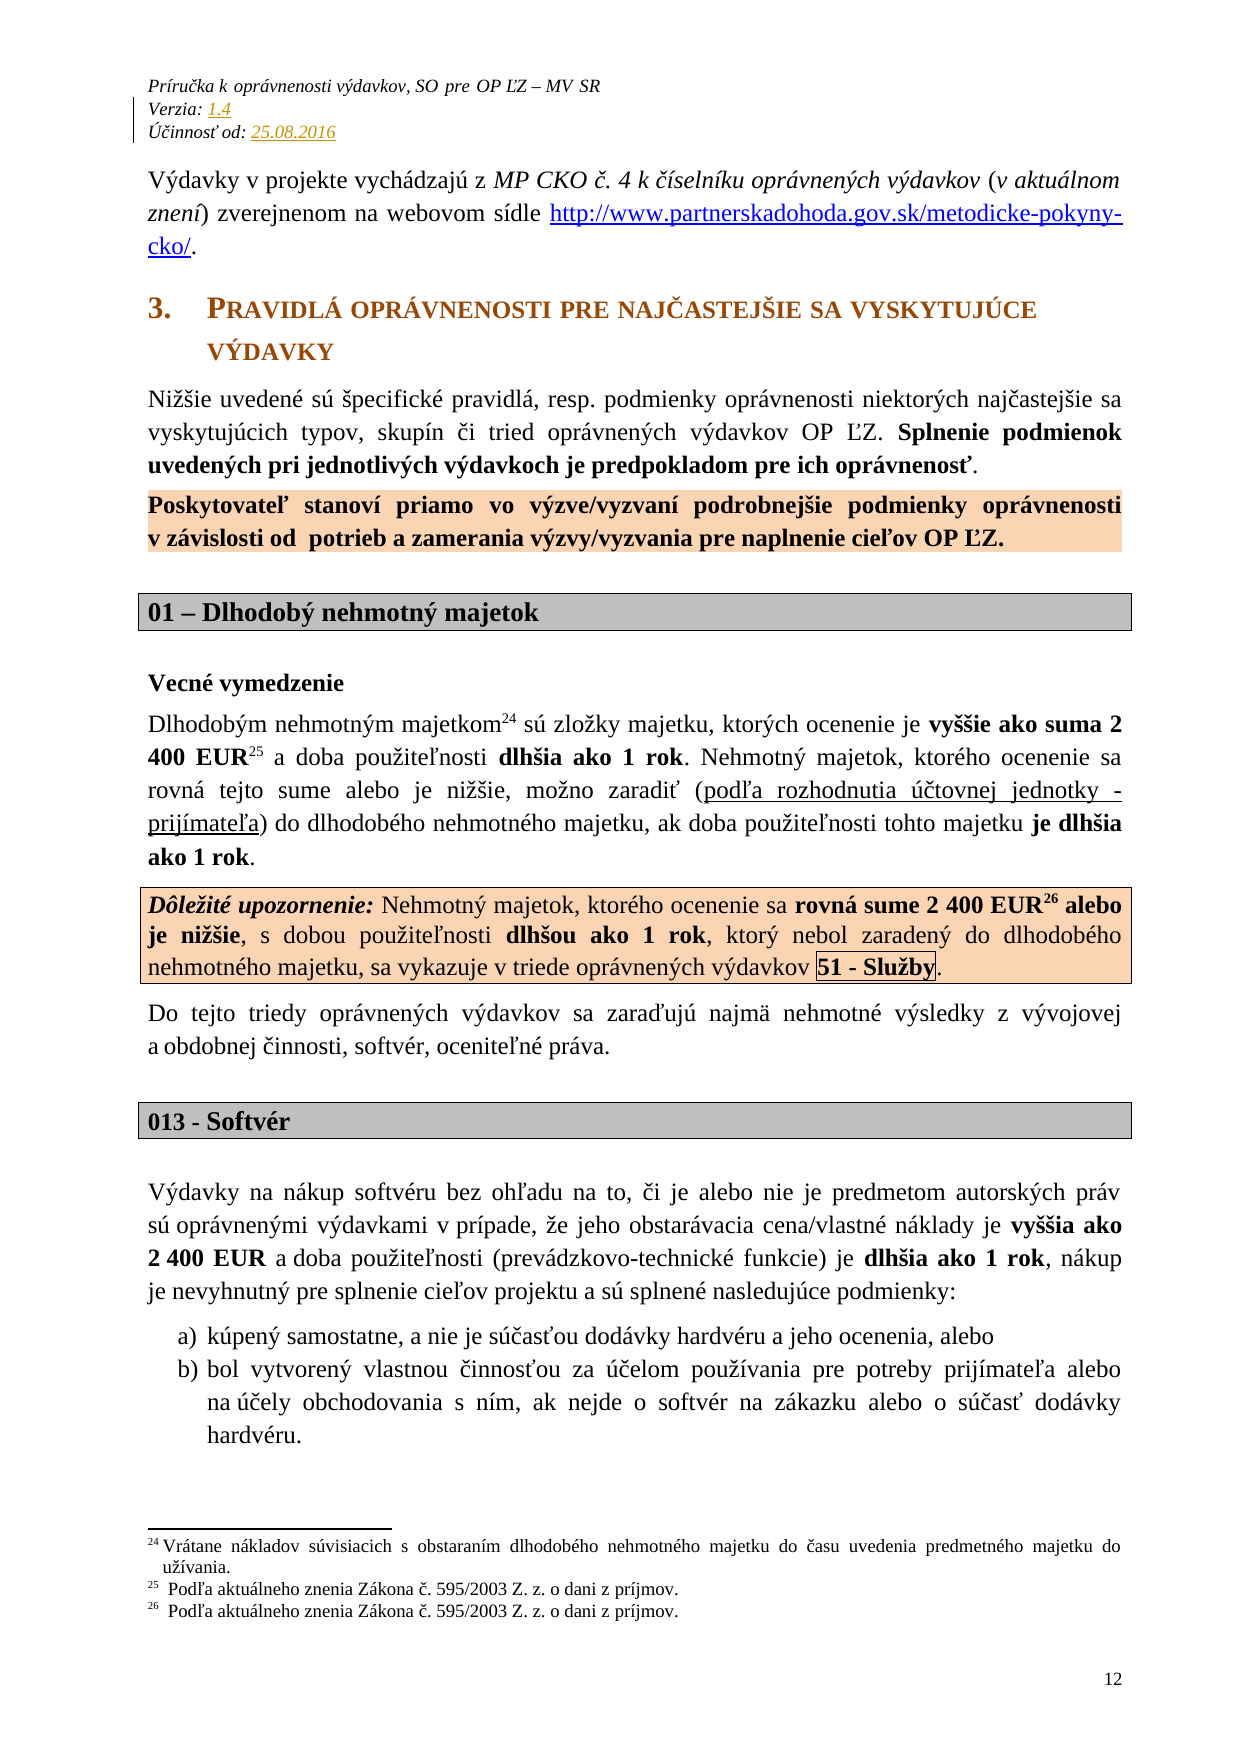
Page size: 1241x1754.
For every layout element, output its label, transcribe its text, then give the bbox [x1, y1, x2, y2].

text Dlhodobým nehmotným majetkom sú zložky majetku, ktorých ocenenie je vyššie ako suma 2 400 EUR a doba použiteľnosti dlhšia ako 1 rok. Nehmotný majetok, ktorého ocenenie sa rovná tejto sume alebo je nižšie, možno zaradiť (podľa rozhodnutia účtovnej jednotky - prijímateľa) do dlhodobého nehmotného majetku, ak doba použiteľnosti tohto majetku je dlhšia ako 1 rok. [148, 709, 1122, 870]
text Do tejto triedy oprávnených výdavkov sa zaraďujú najmä nehmotné výsledky z vývojovej a obdobnej činnosti, softvér, oceniteľné práva. [148, 998, 1122, 1060]
text 01 – Dlhodobý nehmotný majetok [139, 594, 1131, 630]
text Dôležité upozornenie: Nehmotný majetok, ktorého ocenenie sa rovná sume 2 400 EUR alebo je nižšie, s dobou použiteľnosti dlhšou ako 1 rok, ktorý nebol zaradený do dlhodobého nehmotného majetku, sa vykazuje v triede oprávnených výdavkov 51 - Služby. [141, 888, 1131, 983]
subtitle Pravidlá oprávnenosti pre najčastejšie sa vyskytujúce výdavky [148, 289, 1122, 367]
list bol vytvorený vlastnou činnosťou za účelom používania pre potreby prijímateľa alebo na účely obchodovania s ním, ak nejde o softvér na zákazku alebo o súčasť dodávky hardvéru. [177, 1354, 1122, 1449]
text Výdavky v projekte vychádzajú z MP CKO č. 4 k číselníku oprávnených výdavkov (v aktuálnom znení) zverejnenom na webovom sídle http://www.partnerskadohoda.gov.sk/metodicke-pokyny-cko/. [148, 165, 1122, 260]
text Výdavky na nákup softvéru bez ohľadu na to, či je alebo nie je predmetom autorských práv sú oprávnenými výdavkami v prípade, že jeho obstarávacia cena/vlastné náklady je vyššia ako 2 400 EUR a doba použiteľnosti (prevádzkovo-technické funkcie) je dlhšia ako 1 rok, nákup je nevyhnutný pre splnenie cieľov projektu a sú splnené nasledujúce podmienky: [148, 1177, 1122, 1305]
list kúpený samostatne, a nie je súčasťou dodávky hardvéru a jeho ocenenia, alebo [177, 1321, 1122, 1350]
text Poskytovateľ stanoví priamo vo výzve/vyzvaní podrobnejšie podmienky oprávnenosti v závislosti od potrieb a zamerania výzvy/vyzvania pre naplnenie cieľov OP ĽZ. [148, 490, 1122, 552]
text Nižšie uvedené sú špecifické pravidlá, resp. podmienky oprávnenosti niektorých najčastejšie sa vyskytujúcich typov, skupín či tried oprávnených výdavkov OP ĽZ. Splnenie podmienok uvedených pri jednotlivých výdavkoch je predpokladom pre ich oprávnenosť. [148, 384, 1122, 479]
text Vecné vymedzenie [148, 668, 1122, 697]
text 013 - Softvér [139, 1103, 1131, 1138]
